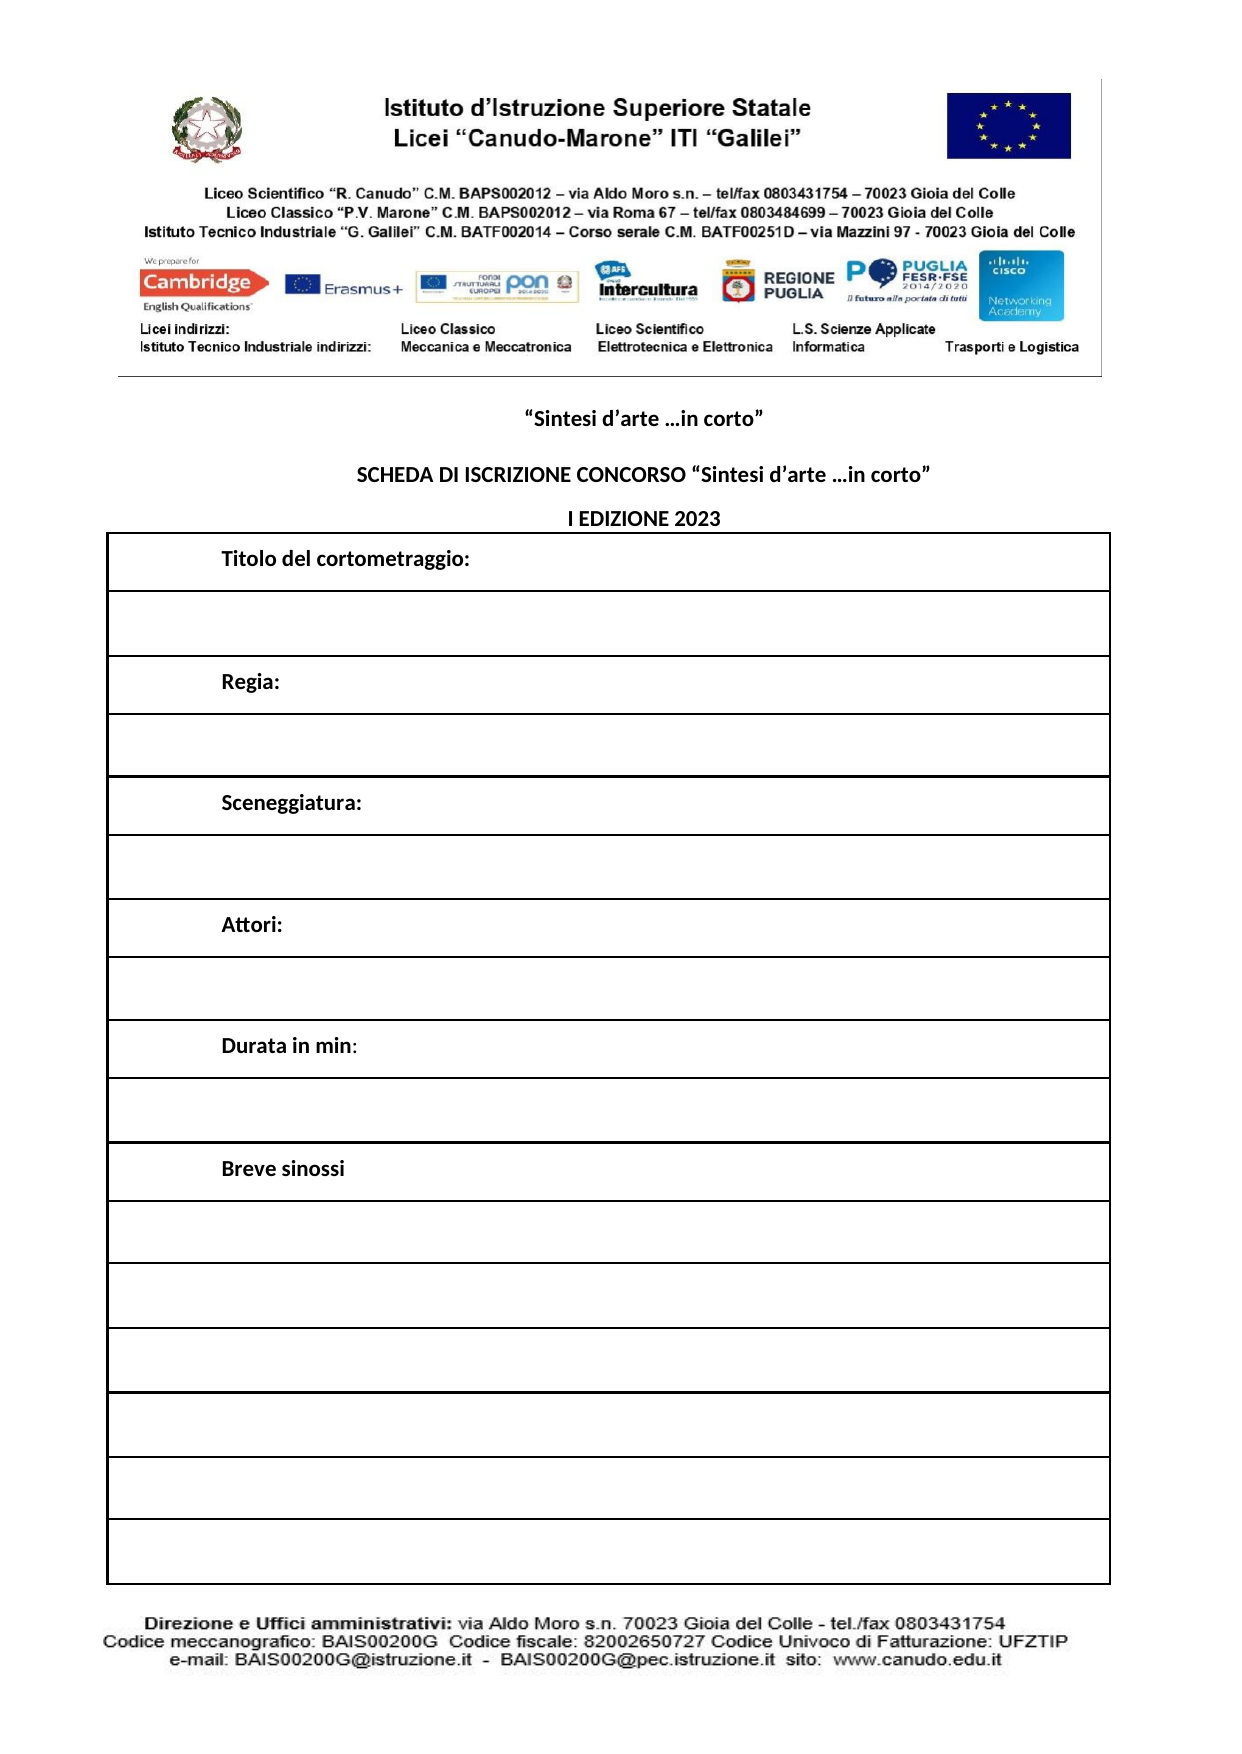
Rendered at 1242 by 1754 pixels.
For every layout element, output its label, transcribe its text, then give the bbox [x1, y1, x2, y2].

table_cell [109, 958, 1109, 1019]
table_cell Breve sinossi [109, 1144, 1109, 1200]
table_cell [109, 715, 1109, 775]
table_cell [109, 1329, 1109, 1391]
table_cell [109, 836, 1109, 898]
table_cell [109, 1520, 1109, 1583]
table_cell [109, 1079, 1109, 1141]
table_cell Sceneggiatura: [109, 778, 1109, 833]
table_cell [109, 1458, 1109, 1518]
table_cell Durata in min: [109, 1021, 1109, 1077]
table_cell [109, 1394, 1109, 1456]
text I EDIZIONE 2023 [103, 504, 1185, 532]
table_cell Regia: [109, 657, 1109, 713]
text “Sintesi d’arte …in corto” [103, 404, 1185, 432]
table_cell [109, 592, 1109, 654]
table_cell [109, 1202, 1109, 1262]
table_cell [109, 1264, 1109, 1327]
table_cell Attori: [109, 900, 1109, 956]
text SCHEDA DI ISCRIZIONE CONCORSO “Sintesi d’arte …in corto” [103, 460, 1185, 488]
table_header Titolo del cortometraggio: [109, 534, 1109, 590]
